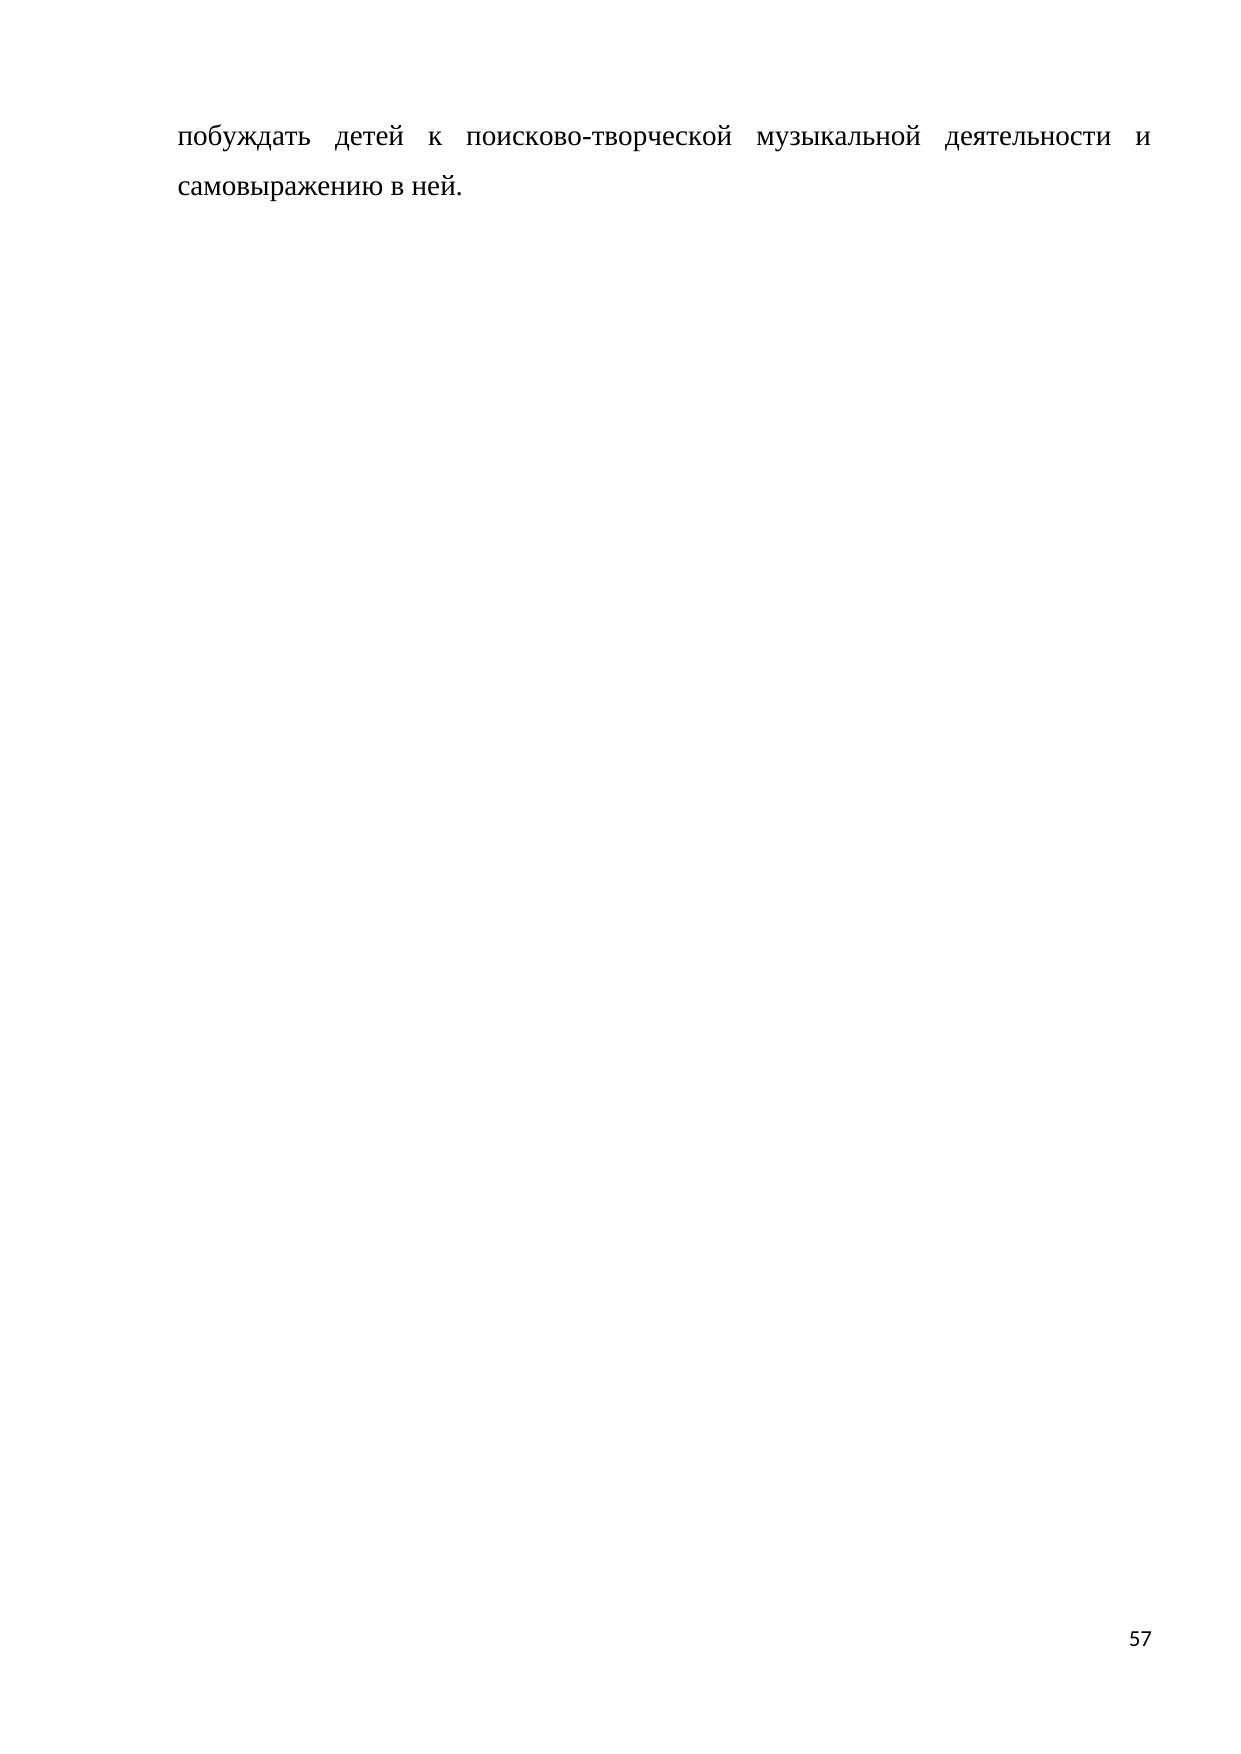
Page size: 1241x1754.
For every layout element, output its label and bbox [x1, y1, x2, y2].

text [177, 118, 1152, 202]
